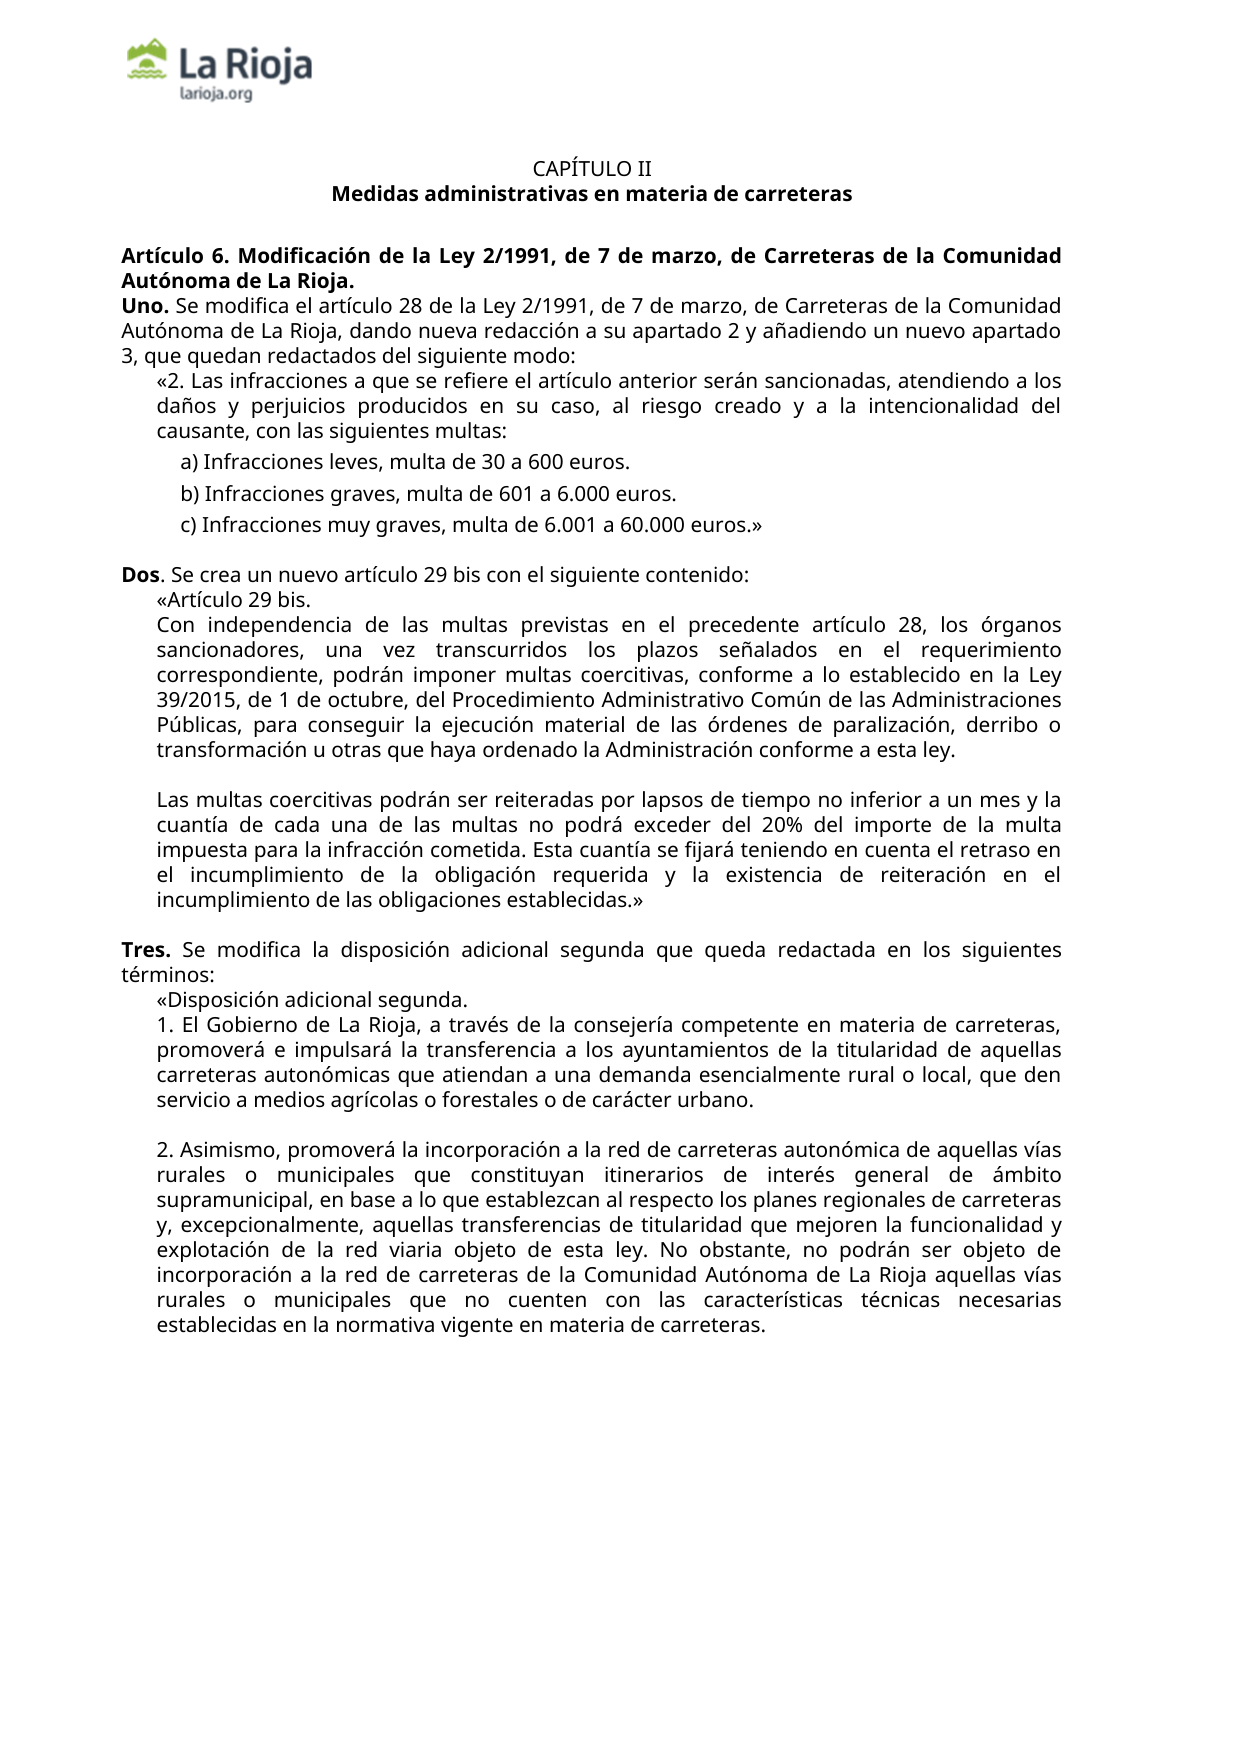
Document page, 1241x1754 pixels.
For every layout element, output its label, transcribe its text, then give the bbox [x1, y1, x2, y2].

text 2. Asimismo, promoverá la incorporación a la red de carreteras autonómica de aquellas vías rurales o municipales que constituyan itinerarios de interés general de ámbito supramunicipal, en base a lo que establezcan al respecto los planes regionales de carreteras y, excepcionalmente, aquellas transferencias de titularidad que mejoren la funcionalidad y explotación de la red viaria objeto de esta ley. No obstante, no podrán ser objeto de incorporación a la red de carreteras de la Comunidad Autónoma de La Rioja aquellas vías rurales o municipales que no cuenten con las características técnicas necesarias establecidas en la normativa vigente en materia de carreteras. [156, 1137, 1063, 1337]
list c) Infracciones muy graves, multa de 6.001 a 60.000 euros.» [180, 512, 1063, 537]
text «Artículo 29 bis. [156, 587, 1063, 612]
picture [127, 37, 313, 104]
subtitle Artículo 6. Modificación de la Ley 2/1991, de 7 de marzo, de Carreteras de la Comunidad Autónoma de La Rioja. [121, 243, 1063, 293]
list a) Infracciones leves, multa de 30 a 600 euros. [180, 450, 1063, 475]
subtitle Medidas administrativas en materia de carreteras [121, 181, 1063, 206]
text Las multas coercitivas podrán ser reiteradas por lapsos de tiempo no inferior a un mes y la cuantía de cada una de las multas no podrá exceder del 20% del importe de la multa impuesta para la infracción cometida. Esta cuantía se fijará teniendo en cuenta el retraso en el incumplimiento de la obligación requerida y la existencia de reiteración en el incumplimiento de las obligaciones establecidas.» [156, 787, 1063, 912]
subtitle CAPÍTULO II [121, 156, 1063, 181]
text «2. Las infracciones a que se refiere el artículo anterior serán sancionadas, atendiendo a los daños y perjuicios producidos en su caso, al riesgo creado y a la intencionalidad del causante, con las siguientes multas: [156, 368, 1063, 443]
text Dos. Se crea un nuevo artículo 29 bis con el siguiente contenido: [121, 562, 1063, 587]
list b) Infracciones graves, multa de 601 a 6.000 euros. [180, 481, 1063, 506]
text Tres. Se modifica la disposición adicional segunda que queda redactada en los siguientes términos: [121, 937, 1063, 987]
text Con independencia de las multas previstas en el precedente artículo 28, los órganos sancionadores, una vez transcurridos los plazos señalados en el requerimiento correspondiente, podrán imponer multas coercitivas, conforme a lo establecido en la Ley 39/2015, de 1 de octubre, del Procedimiento Administrativo Común de las Administraciones Públicas, para conseguir la ejecución material de las órdenes de paralización, derribo o transformación u otras que haya ordenado la Administración conforme a esta ley. [156, 612, 1063, 762]
text 1. El Gobierno de La Rioja, a través de la consejería competente en materia de carreteras, promoverá e impulsará la transferencia a los ayuntamientos de la titularidad de aquellas carreteras autonómicas que atiendan a una demanda esencialmente rural o local, que den servicio a medios agrícolas o forestales o de carácter urbano. [156, 1012, 1063, 1112]
text «Disposición adicional segunda. [156, 987, 1063, 1012]
text Uno. Se modifica el artículo 28 de la Ley 2/1991, de 7 de marzo, de Carreteras de la Comunidad Autónoma de La Rioja, dando nueva redacción a su apartado 2 y añadiendo un nuevo apartado 3, que quedan redactados del siguiente modo: [121, 293, 1063, 368]
